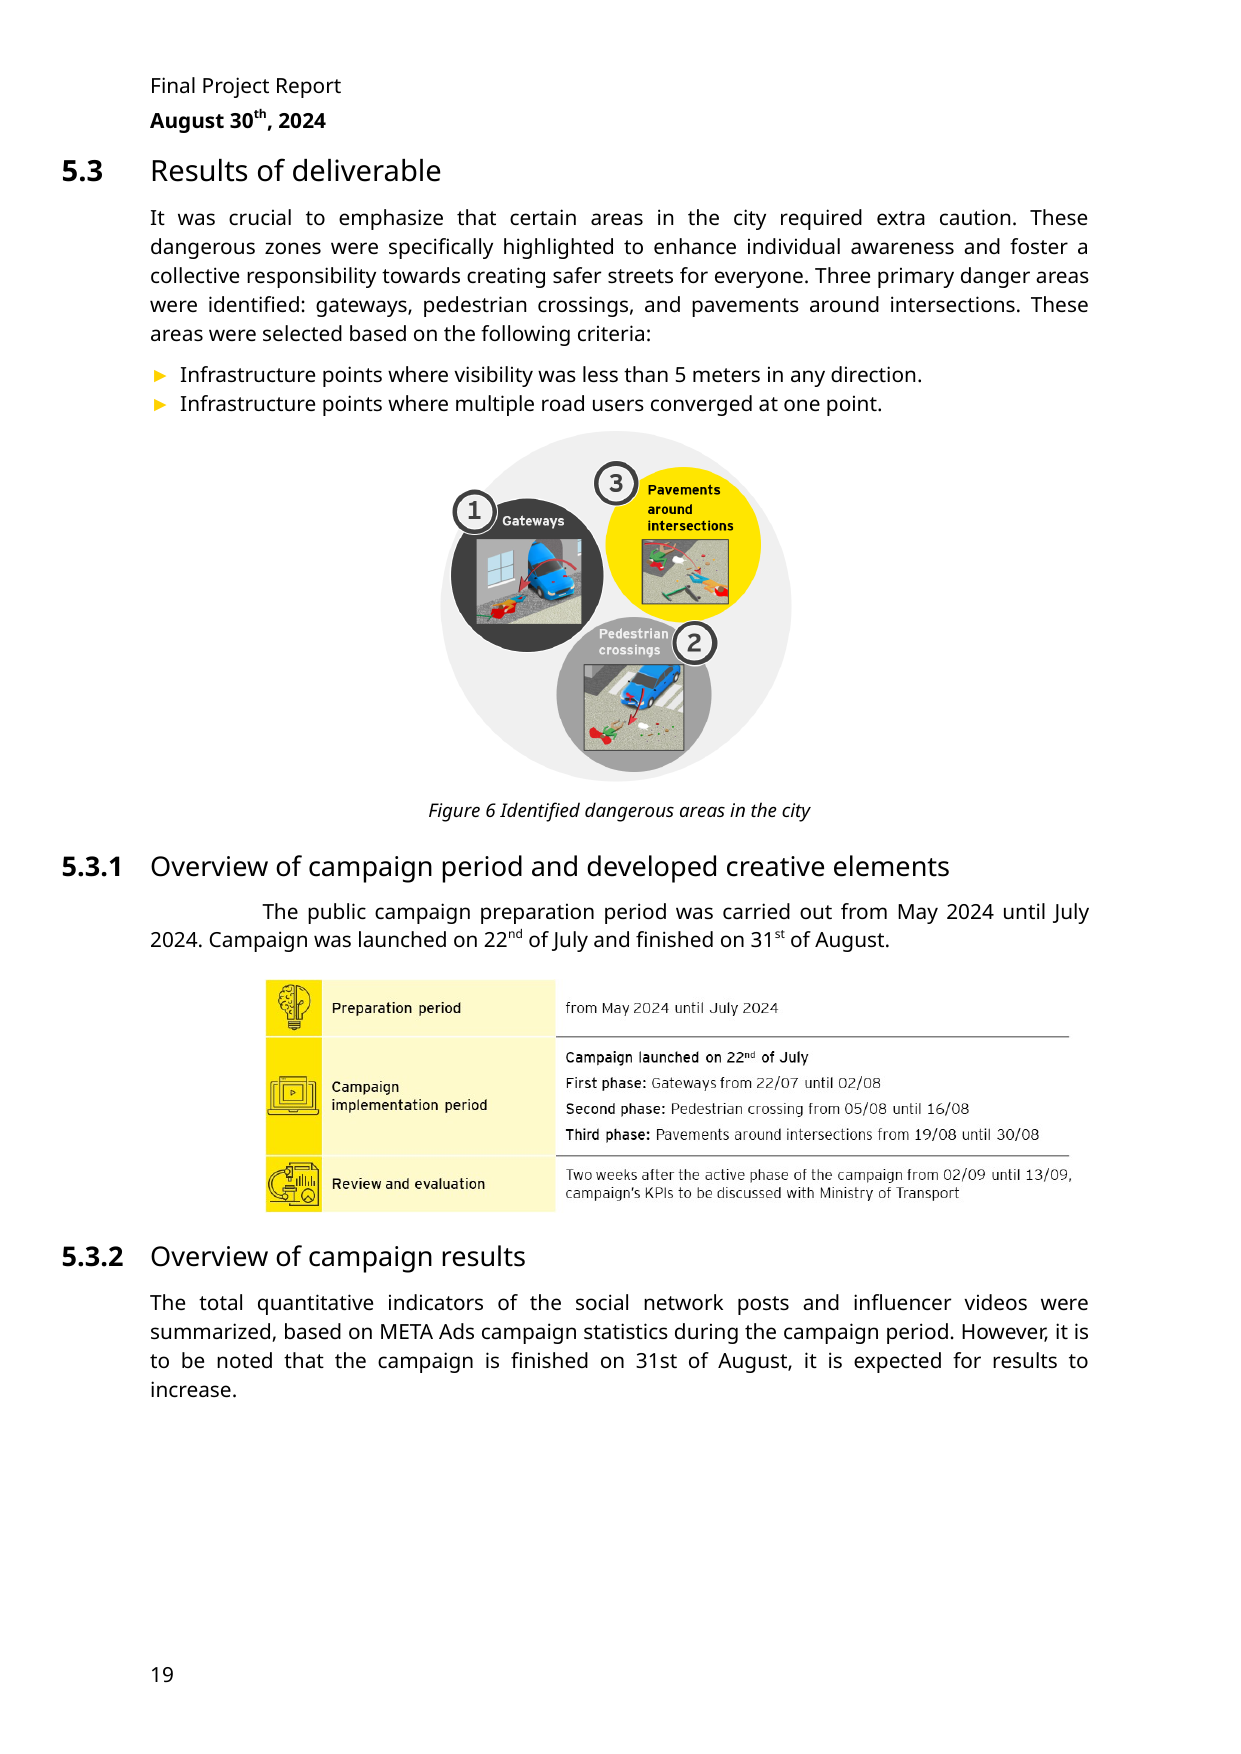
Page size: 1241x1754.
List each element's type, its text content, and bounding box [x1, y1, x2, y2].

list Infrastructure points where visibility was less than 5 meters in any direction. [150, 361, 1090, 389]
subtitle Overview of campaign period and developed creative elements [61, 848, 1090, 885]
text The public campaign preparation period was carried out from May 2024 until July 2024. Campaign was launched on 22nd of July and finished on 31st of August. [150, 897, 1090, 954]
text It was crucial to emphasize that certain areas in the city required extra caution. These dangerous zones were specifically highlighted to enhance individual awareness and foster a collective responsibility towards creating safer streets for everyone. Three primary danger areas were identified: gateways, pedestrian crossings, and pavements around intersections. These areas were selected based on the following criteria: [150, 202, 1090, 348]
picture [264, 979, 1088, 1213]
picture [396, 417, 844, 785]
text Figure 6 Identified dangerous areas in the city [150, 797, 1090, 823]
text The total quantitative indicators of the social network posts and influencer videos were summarized, based on META Ads campaign statistics during the campaign period. However, it is to be noted that the campaign is finished on 31st of August, it is expected for results to increase. [150, 1287, 1090, 1404]
subtitle Results of deliverable [61, 150, 1090, 190]
list Infrastructure points where multiple road users converged at one point. [150, 389, 1090, 417]
subtitle Overview of campaign results [61, 1238, 1090, 1274]
